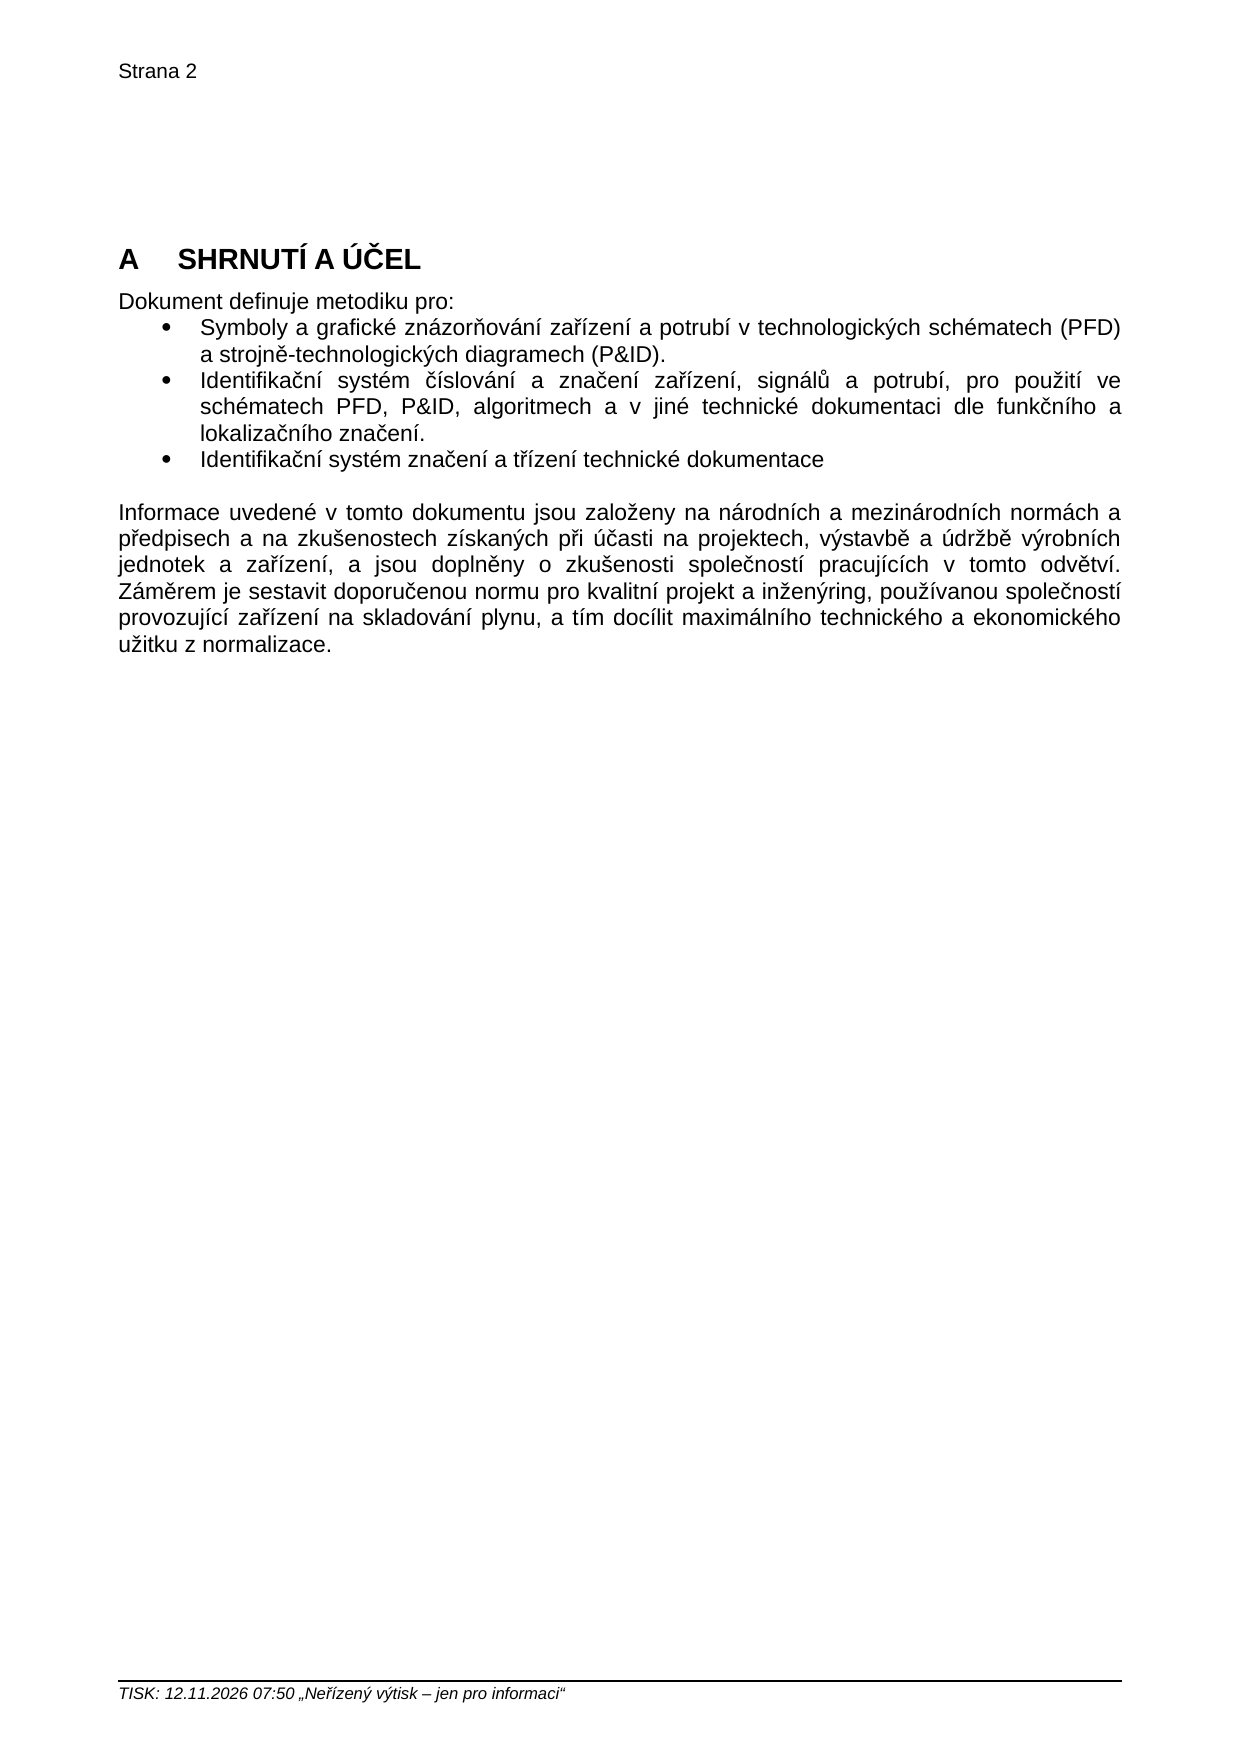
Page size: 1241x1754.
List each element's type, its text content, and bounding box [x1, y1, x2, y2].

text Symboly a grafické znázorňování zařízení a potrubí v technologických schématech (PFD) a strojně-technologických diagramech (P&ID). [162, 314, 1122, 367]
text Dokument definuje metodiku pro: [118, 288, 1122, 314]
text Informace uvedené v tomto dokumentu jsou založeny na národních a mezinárodních normách a předpisech a na zkušenostech získaných při účasti na projektech, výstavbě a údržbě výrobních jednotek a zařízení, a jsou doplněny o zkušenosti společností pracujících v tomto odvětví. Záměrem je sestavit doporučenou normu pro kvalitní projekt a inženýring, používanou společností provozující zařízení na skladování plynu, a tím docílit maximálního technického a ekonomického užitku z normalizace. [118, 499, 1122, 657]
text Shrnutí a účel [118, 242, 1122, 275]
text Identifikační systém číslování a značení zařízení, signálů a potrubí, pro použití ve schématech PFD, P&ID, algoritmech a v jiné technické dokumentaci dle funkčního a lokalizačního značení. [162, 367, 1122, 446]
text Identifikační systém značení a třízení technické dokumentace [162, 446, 1122, 472]
